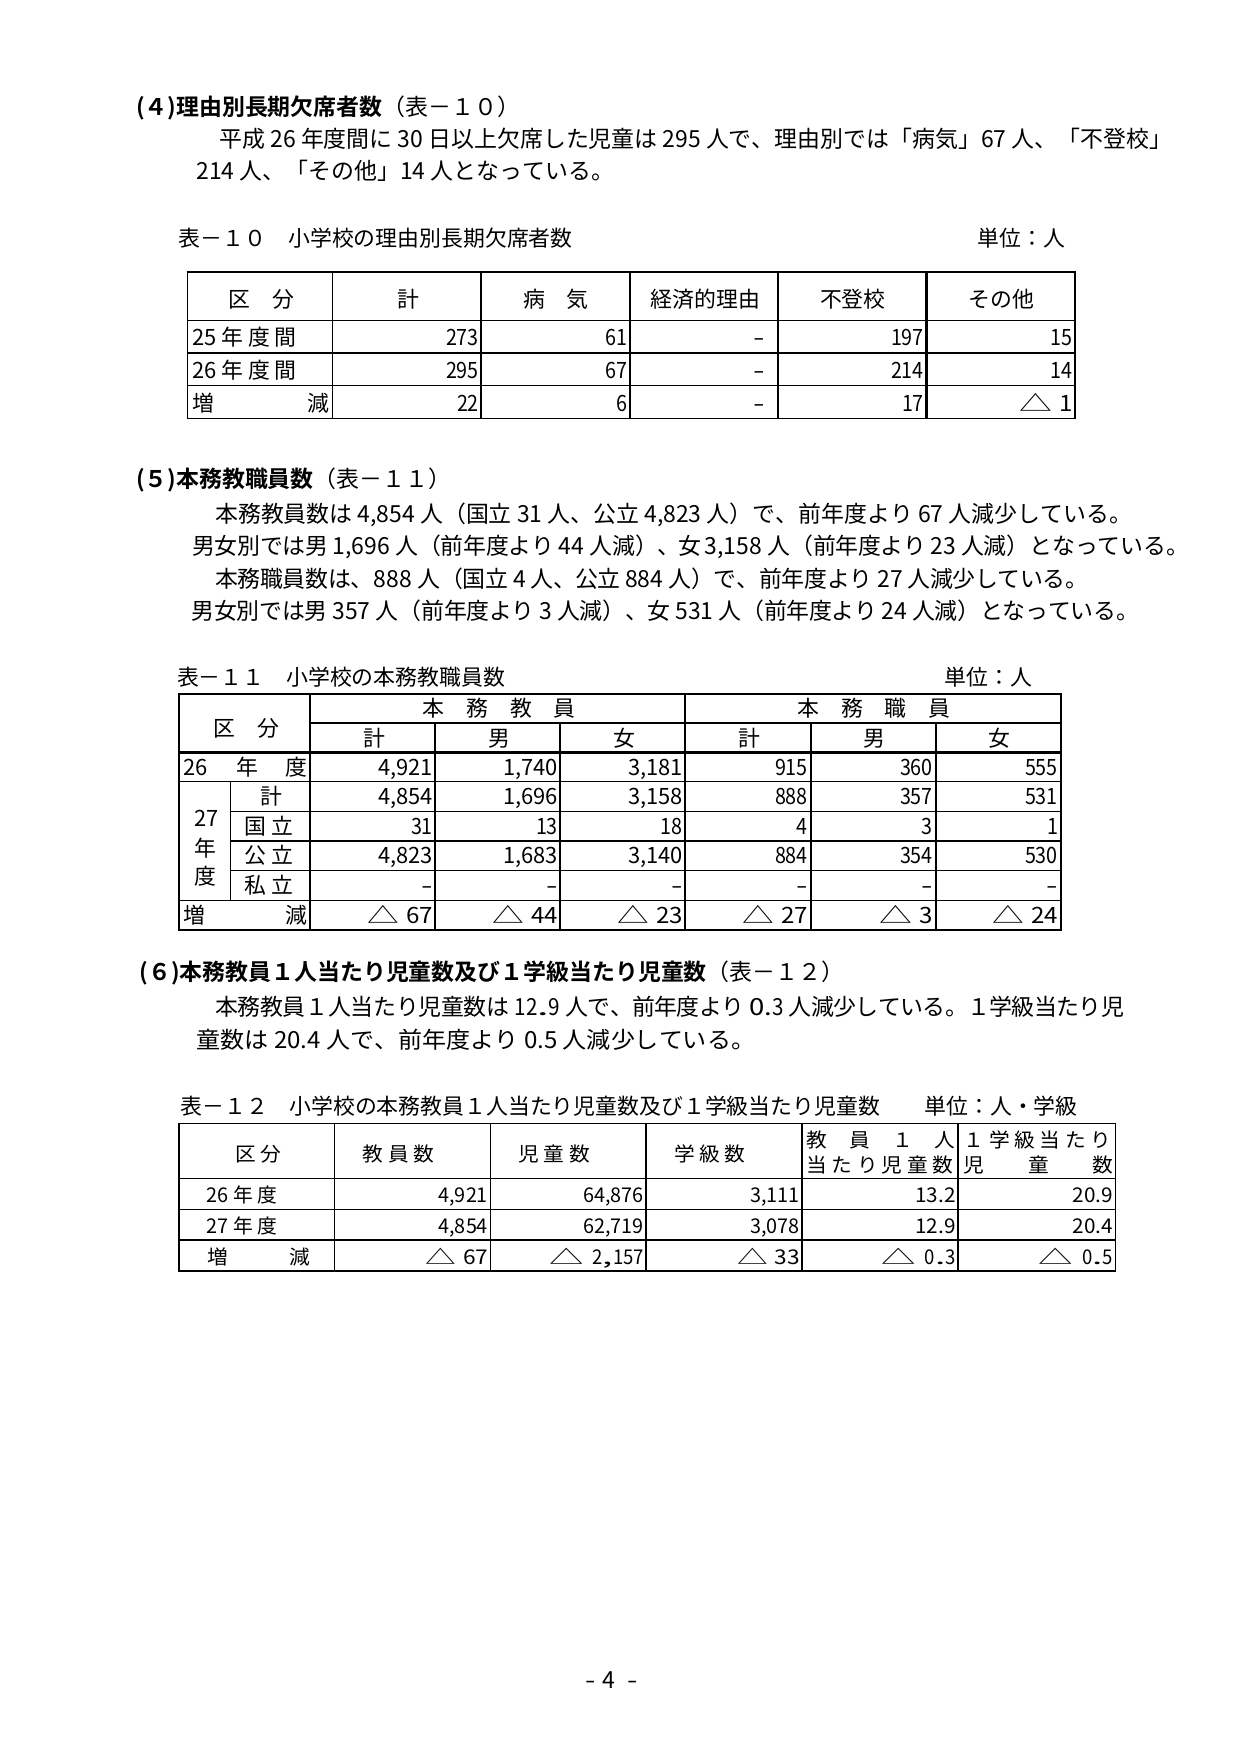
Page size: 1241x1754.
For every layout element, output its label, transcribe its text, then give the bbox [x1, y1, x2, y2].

table_cell △ 0.5 [959, 1241, 1115, 1270]
table_cell △ 24 [937, 901, 1060, 929]
table_cell 3,181 [561, 754, 684, 781]
table_cell 計 [311, 724, 434, 751]
table_cell 67 [482, 354, 629, 385]
table_cell 531 [937, 782, 1060, 811]
table_cell 1,740 [436, 754, 559, 781]
table_cell 4,921 [335, 1179, 490, 1208]
table_header 計 [333, 273, 480, 320]
table_cell 男 [436, 724, 559, 751]
table_cell 女 [561, 724, 684, 751]
table_header 教 員 数 [335, 1124, 490, 1178]
table_cell △ 1 [928, 386, 1074, 417]
text 本務教員数は 4,854 人（国立 31 人、公立 4,823 人）で、前年度より 67 人減少している。 [215, 498, 1194, 528]
table_cell - [631, 354, 777, 385]
table_cell 減 [270, 901, 309, 929]
text 214 人、「その他」14 人となっている。 [196, 153, 1194, 186]
table_header 本 務 職 員 [686, 695, 1060, 722]
table_cell 4,854 [311, 782, 434, 811]
table_cell 61 [482, 321, 629, 352]
table_header 区 分 [180, 695, 309, 751]
table_cell 増 [180, 901, 230, 929]
subtitle (６)本務教員１人当たり児童数及び１学級当たり児童数（表－１２） [139, 938, 1194, 991]
table_cell 4,854 [335, 1210, 490, 1239]
table_cell 360 [812, 754, 935, 781]
table_header 病 気 [482, 273, 629, 320]
table_cell - [436, 871, 559, 899]
text 表－１０ 小学校の理由別長期欠席者数 単位：人 [178, 221, 1194, 253]
table_cell - [937, 871, 1060, 899]
table_cell 273 [333, 321, 480, 352]
table_header １ 学 級当 たり児 童 数 [959, 1124, 1115, 1178]
text (４)理由別長期欠席者数（表－１０） [136, 87, 1194, 123]
table_cell 4,921 [311, 754, 434, 781]
table_cell 1,683 [436, 842, 559, 870]
table_cell 20.9 [959, 1179, 1115, 1208]
table_cell 555 [937, 754, 1060, 781]
table_cell 22 [333, 386, 480, 417]
text 表－１１ 小学校の本務教職員数 単位：人 [177, 660, 1194, 691]
table_cell 354 [812, 842, 935, 870]
table_header 区 分 [188, 273, 332, 320]
table_cell 公 立 [231, 842, 309, 870]
table_cell △ 27 [686, 901, 810, 929]
table_cell - [686, 871, 810, 899]
table_cell 女 [937, 724, 1060, 751]
table_cell △ 67 [335, 1241, 490, 1270]
table_cell 3,158 [561, 782, 684, 811]
table_cell 14 [928, 354, 1074, 385]
text 男女別では男 1,696 人（前年度より 44 人減）、女 3,158 人（前年度より 23 人減）となっている。本務職員数は、888 人（国立 4 人、公立 884 人）で、前年度より 27 人減少している。 [192, 528, 1170, 594]
table_cell 増 減 [180, 1241, 334, 1270]
table_cell 26 年 度 間 [188, 354, 332, 385]
text 童数は 20.4 人で、前年度より 0.5 人減少している。 [196, 1022, 1194, 1055]
table_cell 私 立 [231, 871, 309, 899]
table_header 経済的理由 [631, 273, 777, 320]
table_cell 度 [270, 754, 309, 781]
table_cell 62,719 [491, 1210, 645, 1239]
table_cell 64,876 [491, 1179, 645, 1208]
table_cell - [561, 871, 684, 899]
table_cell 31 [311, 812, 434, 840]
table_header 教 員 １ 人当た り児 童数 [803, 1124, 957, 1178]
text 平成 26 年度間に 30 日以上欠席した児童は 295 人で、理由別では「病気」67 人、「不登校」 [219, 123, 1194, 153]
table_cell 4 [686, 812, 810, 840]
table_header 区 分 [180, 1124, 334, 1178]
table_cell 3,140 [561, 842, 684, 870]
table_cell △ 44 [436, 901, 559, 929]
table_cell - [812, 871, 935, 899]
text (５)本務教職員数（表－１１） [136, 444, 1194, 498]
table_cell 197 [779, 321, 925, 352]
table_cell 計 [686, 724, 810, 751]
table_cell △ 0.3 [803, 1241, 957, 1270]
table_cell 530 [937, 842, 1060, 870]
table_cell [230, 901, 270, 929]
table_cell 27 年 度 [180, 1210, 334, 1239]
table_cell 357 [812, 782, 935, 811]
table_cell 3 [812, 812, 935, 840]
table_cell 915 [686, 754, 810, 781]
table_cell 13 [436, 812, 559, 840]
table_cell 295 [333, 354, 480, 385]
table_cell 1 [937, 812, 1060, 840]
table_cell 26 [180, 754, 230, 781]
table_cell 12.9 [803, 1210, 957, 1239]
table_header 不登校 [779, 273, 925, 320]
text 男女別では男 357 人（前年度より 3 人減）、女 531 人（前年度より 24 人減）となっている。 [191, 594, 1194, 625]
table_header 学 級 数 [647, 1124, 801, 1178]
table_cell △ 33 [647, 1241, 801, 1270]
table_cell 25 年 度 間 [188, 321, 332, 352]
table_cell 増 減 [188, 386, 332, 417]
table_cell △ 2,157 [491, 1241, 645, 1270]
table_cell △ 23 [561, 901, 684, 929]
table_cell 20.4 [959, 1210, 1115, 1239]
table_cell 27 年度 [180, 782, 230, 899]
table_cell 17 [779, 386, 925, 417]
table_cell 1,696 [436, 782, 559, 811]
table_cell △ 3 [812, 901, 935, 929]
table_header 児 童 数 [491, 1124, 645, 1178]
table_cell 26 年 度 [180, 1179, 334, 1208]
table_cell 4,823 [311, 842, 434, 870]
table_cell 国 立 [231, 812, 309, 840]
text 本務教員１人当たり児童数は 12.9 人で、前年度より 0.3 人減少している。１学級当たり児 [215, 991, 1194, 1021]
table_cell - [311, 871, 434, 899]
table_cell 18 [561, 812, 684, 840]
table_cell △ 67 [311, 901, 434, 929]
table_header その他 [928, 273, 1074, 320]
table_cell 6 [482, 386, 629, 417]
table_cell 年 [230, 754, 270, 781]
table_cell 15 [928, 321, 1074, 352]
table_cell 3,078 [647, 1210, 801, 1239]
table_cell 3,111 [647, 1179, 801, 1208]
table_header 本 務 教 員 [311, 695, 684, 722]
table_cell 13.2 [803, 1179, 957, 1208]
table_cell - [631, 321, 777, 352]
text 表－１２ 小学校の本務教員１人当たり児童数及び１学級当たり児童数 単位：人・学級 [180, 1089, 1194, 1121]
table_cell - [631, 386, 777, 417]
table_cell 884 [686, 842, 810, 870]
table_cell 888 [686, 782, 810, 811]
table_cell 計 [231, 782, 309, 811]
table_cell 男 [812, 724, 935, 751]
table_cell 214 [779, 354, 925, 385]
